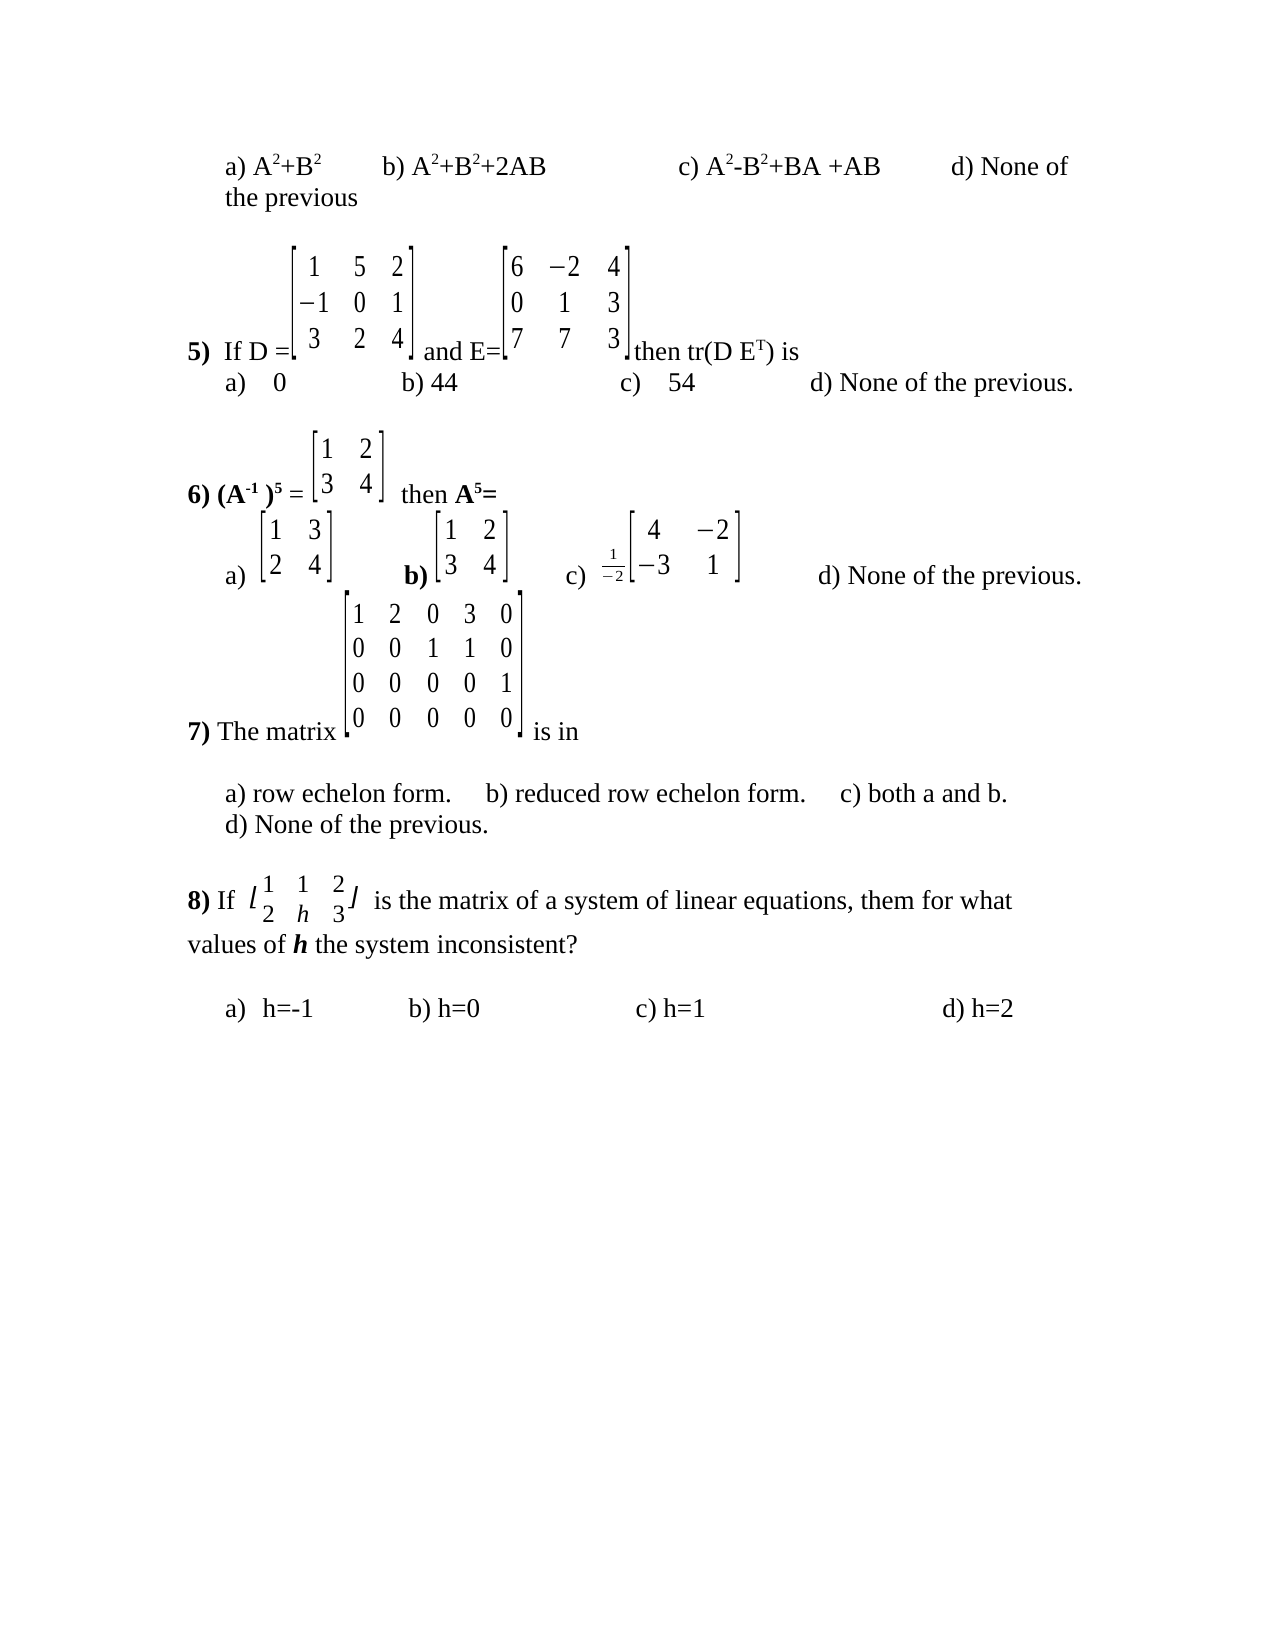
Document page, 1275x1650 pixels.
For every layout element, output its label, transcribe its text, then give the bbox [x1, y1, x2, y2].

text a) 0 b) 44 c) 54 d) None of the previous. [225, 366, 1087, 398]
text a) A2+B2 b) A2+B2+2AB c) A2-B2+BA +AB d) None of the previous [225, 150, 1087, 212]
text a) b) c) d) None of the previous. [225, 509, 1087, 590]
text 6) (A-1 )5 = then A5= [187, 429, 1087, 509]
text 5) If D = and E=then tr(D ET) is [187, 243, 1087, 366]
text 8) If is the matrix of a system of linear equations, them for what values of h the system inconsistent? [187, 871, 1087, 959]
list h=-1 b) h=0 c) h=1 d) h=2 [225, 992, 1087, 1023]
text 7) The matrix is in [187, 590, 1087, 746]
text d) None of the previous. [225, 808, 1087, 840]
text a) row echelon form. b) reduced row echelon form. c) both a and b. [225, 777, 1087, 808]
